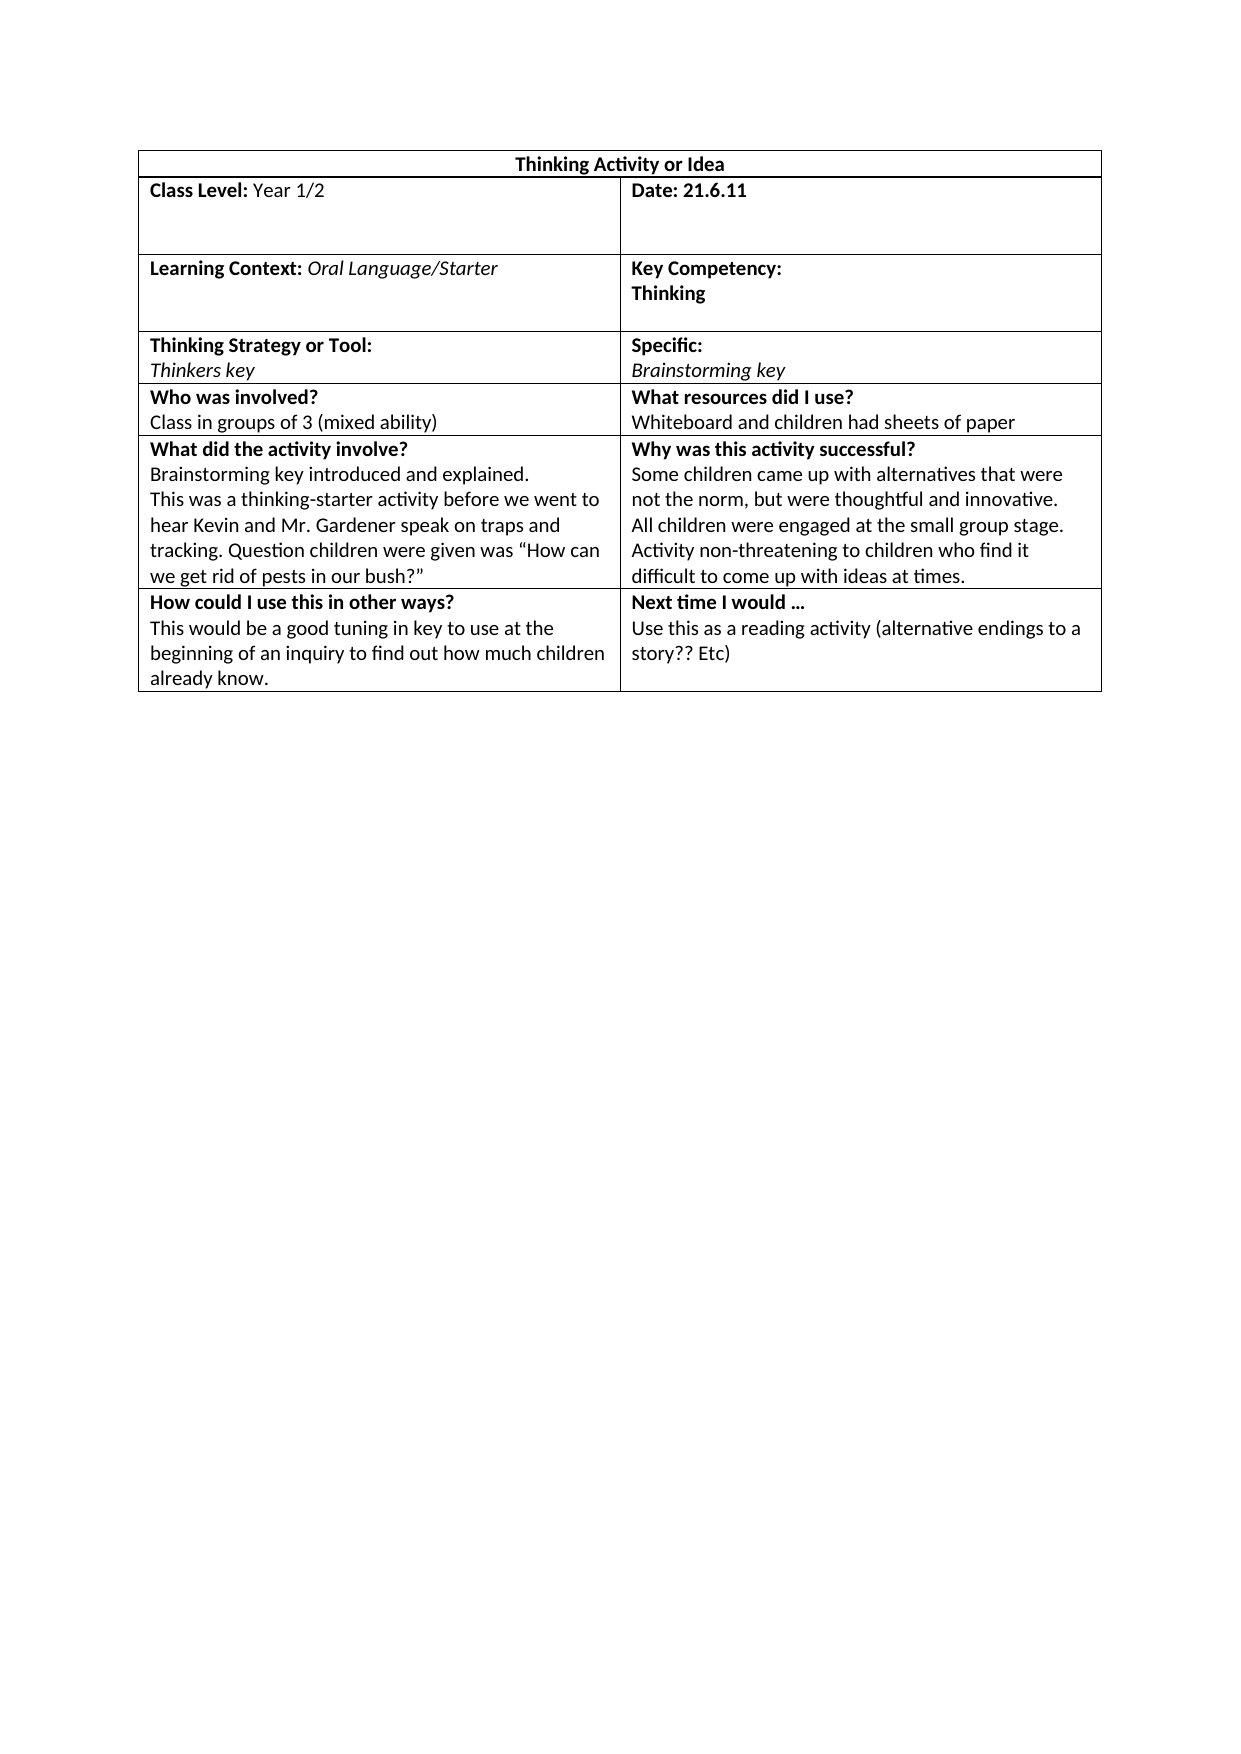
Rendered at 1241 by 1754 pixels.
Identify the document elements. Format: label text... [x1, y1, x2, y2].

table_cell How could I use this in other ways? This would be a good tuning in key to use at the beginning of an inquiry to find out how much children already know. [139, 589, 620, 691]
table_cell Key Competency: Thinking [621, 255, 1101, 331]
table_cell Date: 21.6.11 [621, 178, 1101, 254]
table_cell Why was this activity successful? Some children came up with alternatives that were not the norm, but were thoughtful and innovative. All children were engaged at the small group stage. Activity non-threatening to children who find it difficult to come up with ideas at times. [621, 436, 1101, 588]
table_header Thinking Activity or Idea [139, 151, 1101, 176]
table_cell Class Level: Year 1/2 [139, 178, 620, 254]
table_cell Who was involved? Class in groups of 3 (mixed ability) [139, 384, 620, 435]
table_cell Next time I would … Use this as a reading activity (alternative endings to a story?? Etc) [621, 589, 1101, 691]
table_cell Thinking Strategy or Tool: Thinkers key [139, 332, 620, 383]
table_cell Learning Context: Oral Language/Starter [139, 255, 620, 331]
table_cell What resources did I use? Whiteboard and children had sheets of paper [621, 384, 1101, 435]
table_cell Specific: Brainstorming key [621, 332, 1101, 383]
table_cell What did the activity involve? Brainstorming key introduced and explained. This was a thinking-starter activity before we went to hear Kevin and Mr. Gardener speak on traps and tracking. Question children were given was “How can we get rid of pests in our bush?” [139, 436, 620, 588]
